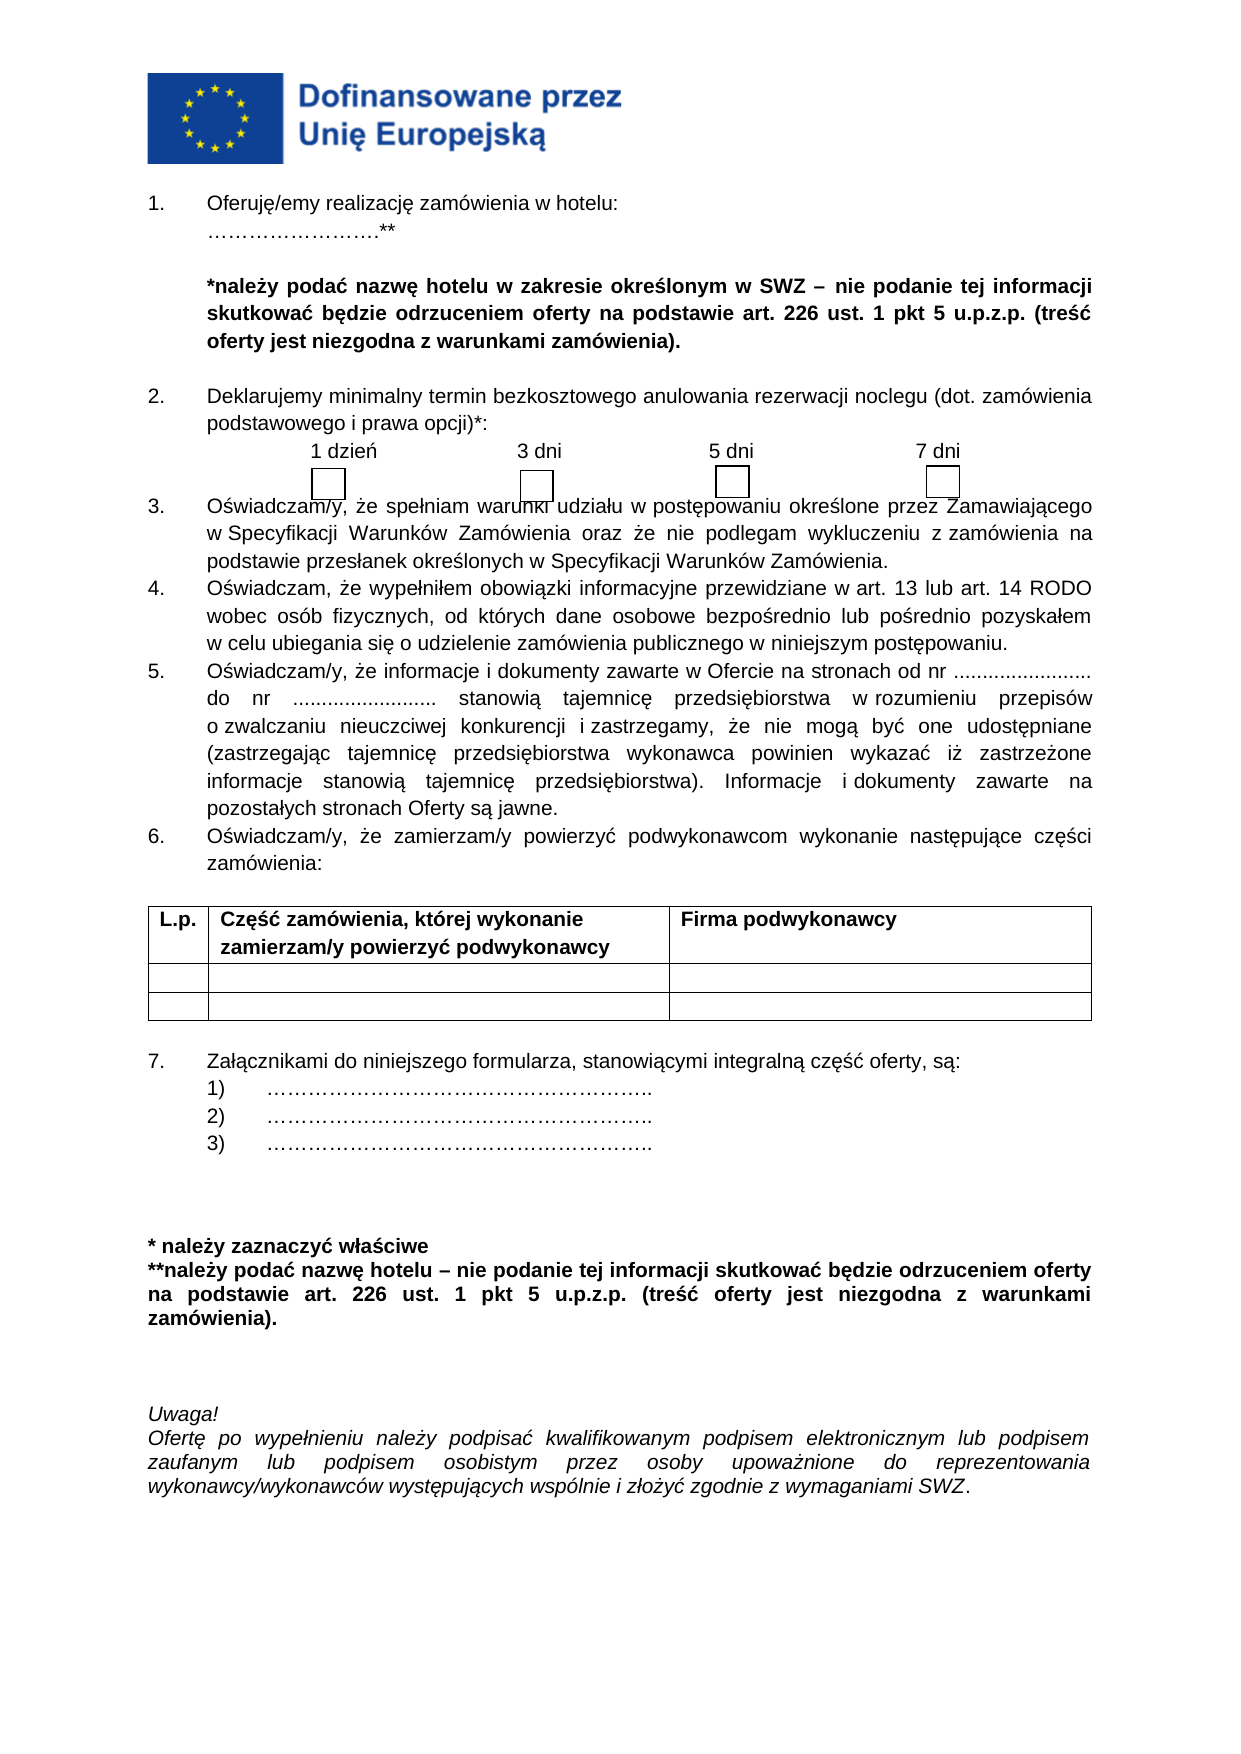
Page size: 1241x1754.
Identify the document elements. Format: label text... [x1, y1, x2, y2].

table_cell [149, 964, 208, 992]
table_cell [209, 993, 669, 1020]
text **należy podać nazwę hotelu – nie podanie tej informacji skutkować będzie odrzuceniem oferty na podstawie art. 226 ust. 1 pkt 5 u.p.z.p. (treść oferty jest niezgodna z warunkami zamówienia). [148, 1258, 1093, 1330]
list ……………………………………………….. [207, 1131, 1093, 1155]
list Deklarujemy minimalny termin bezkosztowego anulowania rezerwacji noclegu (dot. zamówienia podstawowego i prawa opcji)*: [148, 384, 1093, 435]
table_cell [149, 993, 208, 1020]
text …………………….** [207, 219, 1093, 243]
table_header Firma podwykonawcy [670, 907, 1091, 963]
text Uwaga! [148, 1402, 1093, 1426]
table_cell [670, 993, 1091, 1020]
table_cell [670, 964, 1091, 992]
text 1 dzień 3 dni 5 dni 7 dni [185, 439, 1093, 463]
text *należy podać nazwę hotelu w zakresie określonym w SWZ – nie podanie tej informacji skutkować będzie odrzuceniem oferty na podstawie art. 226 ust. 1 pkt 5 u.p.z.p. (treść oferty jest niezgodna z warunkami zamówienia). [207, 274, 1093, 353]
table_header Część zamówienia, której wykonanie zamierzam/y powierzyć podwykonawcy [209, 907, 669, 963]
list ……………………………………………….. [207, 1104, 1093, 1128]
table_cell [209, 964, 669, 992]
list Oferuję/emy realizację zamówienia w hotelu: [148, 191, 1093, 215]
list Załącznikami do niniejszego formularza, stanowiącymi integralną część oferty, są: [148, 1049, 1093, 1073]
picture [147, 73, 622, 164]
text * należy zaznaczyć właściwe [148, 1234, 1093, 1258]
list Oświadczam/y, że zamierzam/y powierzyć podwykonawcom wykonanie następujące części zamówienia: [148, 824, 1093, 875]
list ……………………………………………….. [207, 1076, 1093, 1100]
list Oświadczam/y, że spełniam warunki udziału w postępowaniu określone przez Zamawiającego w Specyfikacji Warunków Zamówienia oraz że nie podlegam wykluczeniu z zamówienia na podstawie przesłanek określonych w Specyfikacji Warunków Zamówienia. [148, 494, 1093, 573]
table_header L.p. [149, 907, 208, 963]
text Ofertę po wypełnieniu należy podpisać kwalifikowanym podpisem elektronicznym lub podpisem zaufanym lub podpisem osobistym przez osoby upoważnione do reprezentowania wykonawcy/wykonawców występujących wspólnie i złożyć zgodnie z wymaganiami SWZ. [148, 1426, 1093, 1498]
list Oświadczam/y, że informacje i dokumenty zawarte w Ofercie na stronach od nr ........................ do nr ......................... stanowią tajemnicę przedsiębiorstwa w rozumieniu przepisów o zwalczaniu nieuczciwej konkurencji i zastrzegamy, że nie mogą być one udostępniane (zastrzegając tajemnicę przedsiębiorstwa wykonawca powinien wykazać iż zastrzeżone informacje stanowią tajemnicę przedsiębiorstwa). Informacje i dokumenty zawarte na pozostałych stronach Oferty są jawne. [148, 659, 1093, 820]
list Oświadczam, że wypełniłem obowiązki informacyjne przewidziane w art. 13 lub art. 14 RODO wobec osób fizycznych, od których dane osobowe bezpośrednio lub pośrednio pozyskałem w celu ubiegania się o udzielenie zamówienia publicznego w niniejszym postępowaniu. [148, 576, 1093, 655]
